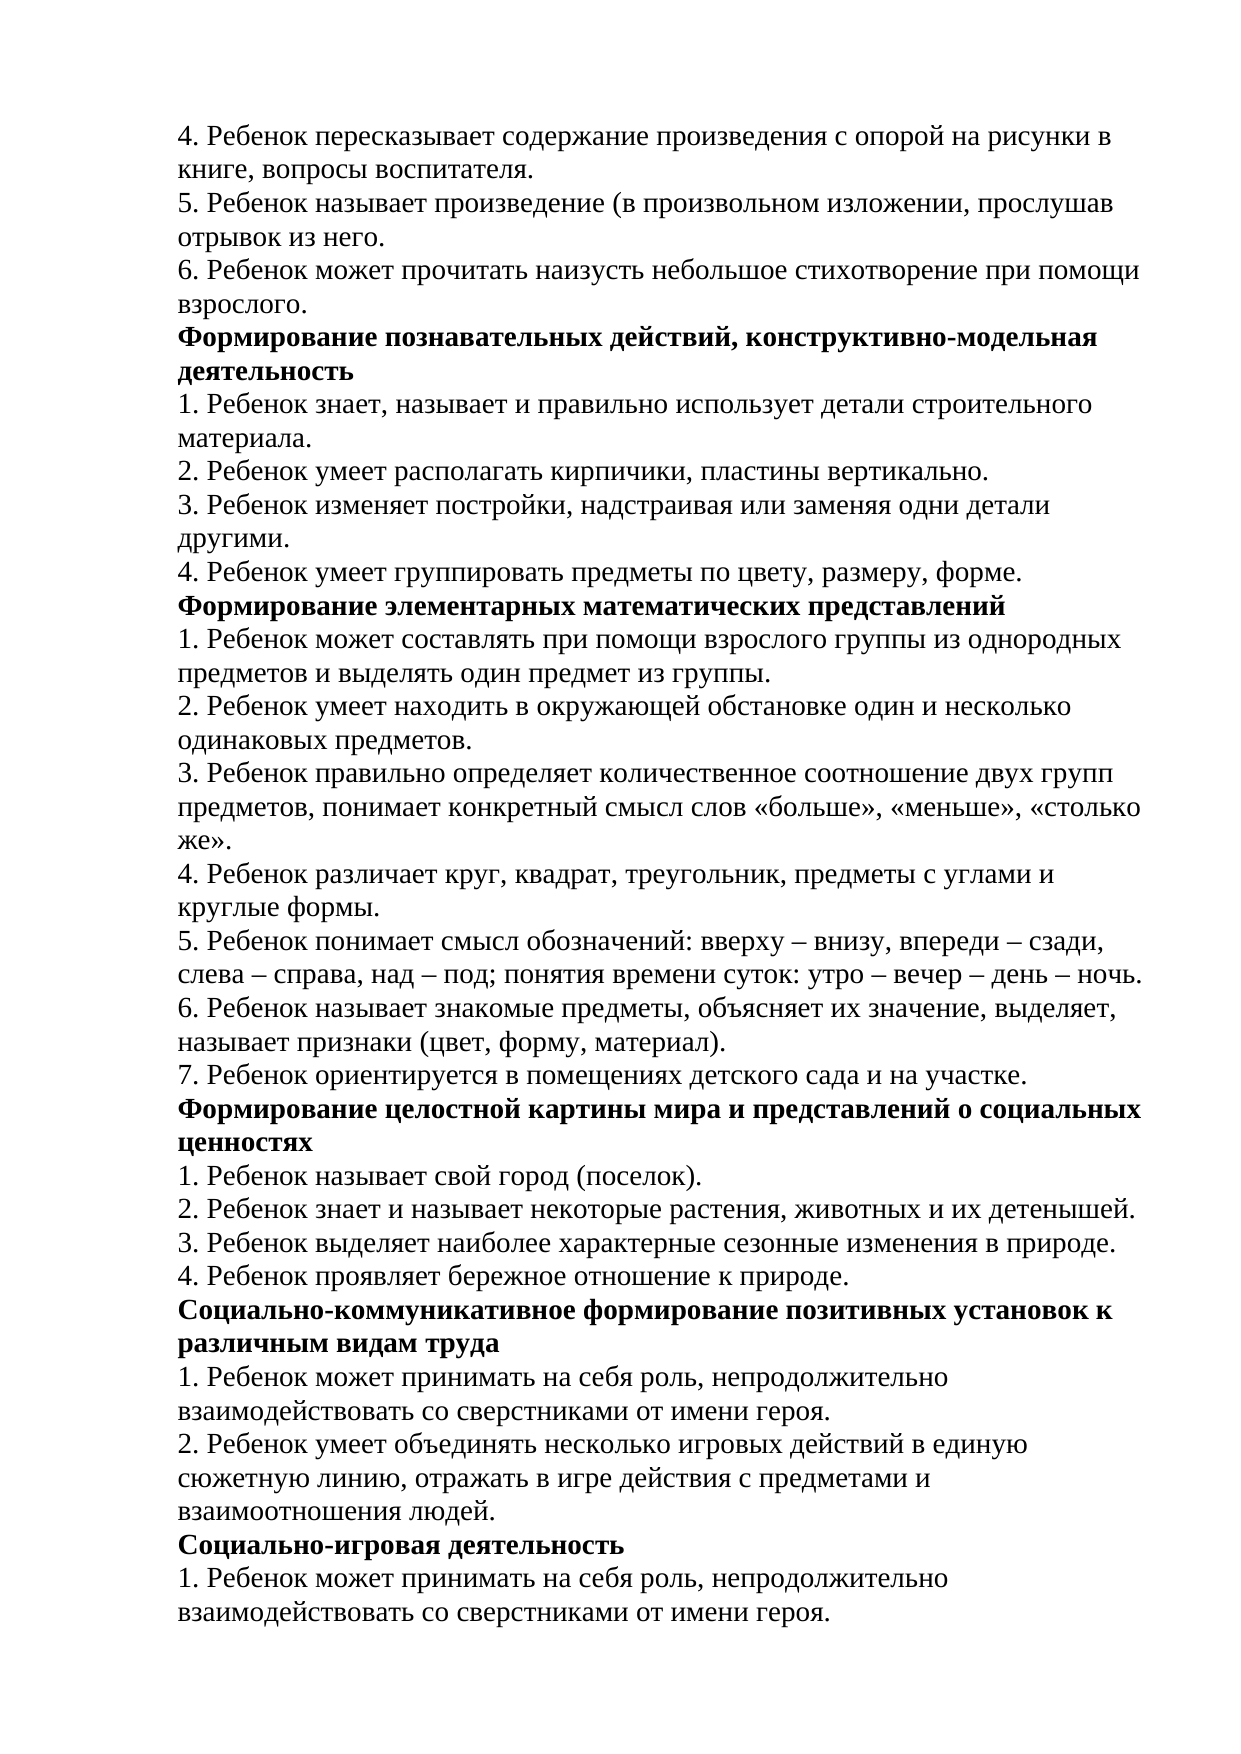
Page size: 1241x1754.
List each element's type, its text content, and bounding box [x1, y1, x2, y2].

text Формирование познавательных действий, конструктивно-модельная деятельность [177, 319, 1152, 386]
text Формирование целостной картины мира и представлений о социальных ценностях [177, 1091, 1152, 1158]
text 4. Ребенок пересказывает содержание произведения с опорой на рисунки в книге, вопросы воспитателя. [177, 118, 1152, 185]
text 2. Ребенок умеет находить в окружающей обстановке один и несколько одинаковых предметов. [177, 688, 1152, 755]
text 7. Ребенок ориентируется в помещениях детского сада и на участке. [177, 1057, 1152, 1091]
text 1. Ребенок знает, называет и правильно использует детали строительного материала. [177, 386, 1152, 453]
text Социально-игровая деятельность [177, 1527, 1152, 1560]
text 1. Ребенок может принимать на себя роль, непродолжительно взаимодействовать со сверстниками от имени героя. [177, 1359, 1152, 1426]
text 6. Ребенок называет знакомые предметы, объясняет их значение, выделяет, называет признаки (цвет, форму, материал). [177, 990, 1152, 1057]
text 3. Ребенок правильно определяет количественное соотношение двух групп предметов, понимает конкретный смысл слов «больше», «меньше», «столько же». [177, 755, 1152, 856]
text 3. Ребенок выделяет наиболее характерные сезонные изменения в природе. [177, 1225, 1152, 1258]
text 4. Ребенок умеет группировать предметы по цвету, размеру, форме. [177, 554, 1152, 588]
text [177, 1426, 1152, 1527]
text 1. Ребенок называет свой город (поселок). [177, 1158, 1152, 1191]
text 5. Ребенок понимает смысл обозначений: вверху – внизу, впереди – сзади, слева – справа, над – под; понятия времени суток: утро – вечер – день – ночь. [177, 923, 1152, 990]
text 6. Ребенок может прочитать наизусть небольшое стихотворение при помощи взрослого. [177, 252, 1152, 319]
text 4. Ребенок различает круг, квадрат, треугольник, предметы с углами и круглые формы. [177, 856, 1152, 923]
text 1. Ребенок может принимать на себя роль, непродолжительно взаимодействовать со сверстниками от имени героя. [177, 1560, 1152, 1627]
text 3. Ребенок изменяет постройки, надстраивая или заменяя одни детали другими. [177, 487, 1152, 554]
text 1. Ребенок может составлять при помощи взрослого группы из однородных предметов и выделять один предмет из группы. [177, 621, 1152, 688]
text 4. Ребенок проявляет бережное отношение к природе. [177, 1258, 1152, 1292]
text Социально-коммуникативное формирование позитивных установок к различным видам труда [177, 1292, 1152, 1359]
text Формирование элементарных математических представлений [177, 588, 1152, 621]
text 2. Ребенок умеет располагать кирпичики, пластины вертикально. [177, 453, 1152, 487]
text 2. Ребенок знает и называет некоторые растения, животных и их детенышей. [177, 1191, 1152, 1225]
text 5. Ребенок называет произведение (в произвольном изложении, прослушав отрывок из него. [177, 185, 1152, 252]
